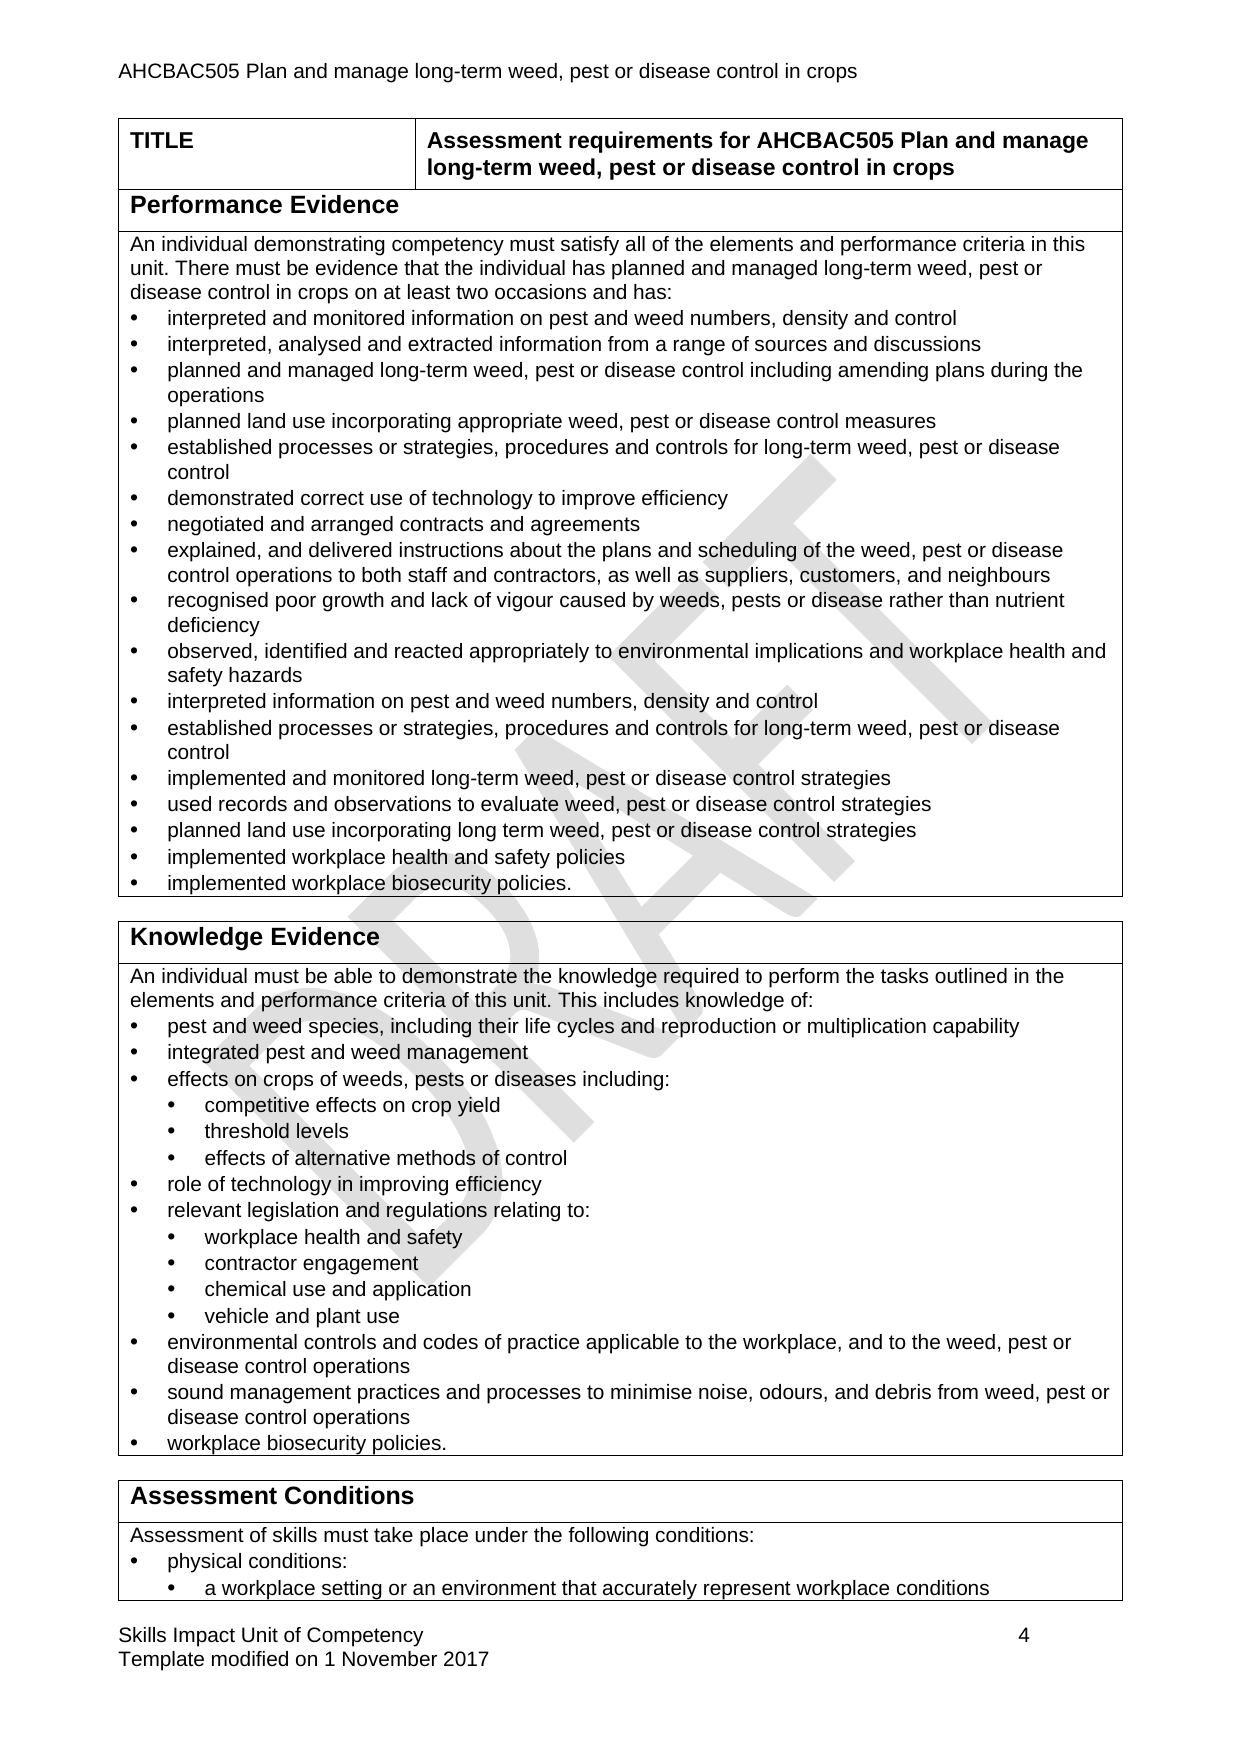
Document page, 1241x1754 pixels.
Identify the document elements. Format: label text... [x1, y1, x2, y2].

table_cell Performance Evidence [119, 190, 1122, 231]
table_header TITLE [119, 119, 415, 188]
table_cell An individual demonstrating competency must satisfy all of the elements and performance criteria in this unit. There must be evidence that the individual has planned and managed long-term weed, pest or disease control in crops on at least two occasions and has: interpreted and monitored information on pest and weed numbers, density and control interpreted, analysed and extracted information from a range of sources and discussions planned and managed long-term weed, pest or disease control including amending plans during the operations planned land use incorporating appropriate weed, pest or disease control measures established processes or strategies, procedures and controls for long-term weed, pest or disease control demonstrated correct use of technology to improve efficiency negotiated and arranged contracts and agreements explained, and delivered instructions about the plans and scheduling of the weed, pest or disease control operations to both staff and contractors, as well as suppliers, customers, and neighbours recognised poor growth and lack of vigour caused by weeds, pests or disease rather than nutrient deficiency observed, identified and reacted appropriately to environmental implications and workplace health and safety hazards interpreted information on pest and weed numbers, density and control established processes or strategies, procedures and controls for long-term weed, pest or disease control implemented and monitored long-term weed, pest or disease control strategies used records and observations to evaluate weed, pest or disease control strategies planned land use incorporating long term weed, pest or disease control strategies implemented workplace health and safety policies implemented workplace biosecurity policies. [119, 232, 1122, 896]
table_cell An individual must be able to demonstrate the knowledge required to perform the tasks outlined in the elements and performance criteria of this unit. This includes knowledge of: pest and weed species, including their life cycles and reproduction or multiplication capability integrated pest and weed management effects on crops of weeds, pests or diseases including: competitive effects on crop yield threshold levels effects of alternative methods of control role of technology in improving efficiency relevant legislation and regulations relating to: workplace health and safety contractor engagement chemical use and application vehicle and plant use environmental controls and codes of practice applicable to the workplace, and to the weed, pest or disease control operations sound management practices and processes to minimise noise, odours, and debris from weed, pest or disease control operations workplace biosecurity policies. [119, 964, 1122, 1455]
table_header Knowledge Evidence [119, 922, 1122, 963]
table_header Assessment Conditions [119, 1481, 1122, 1522]
table_header Assessment requirements for AHCBAC505 Plan and manage long-term weed, pest or disease control in crops [416, 119, 1122, 188]
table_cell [119, 1523, 1122, 1600]
